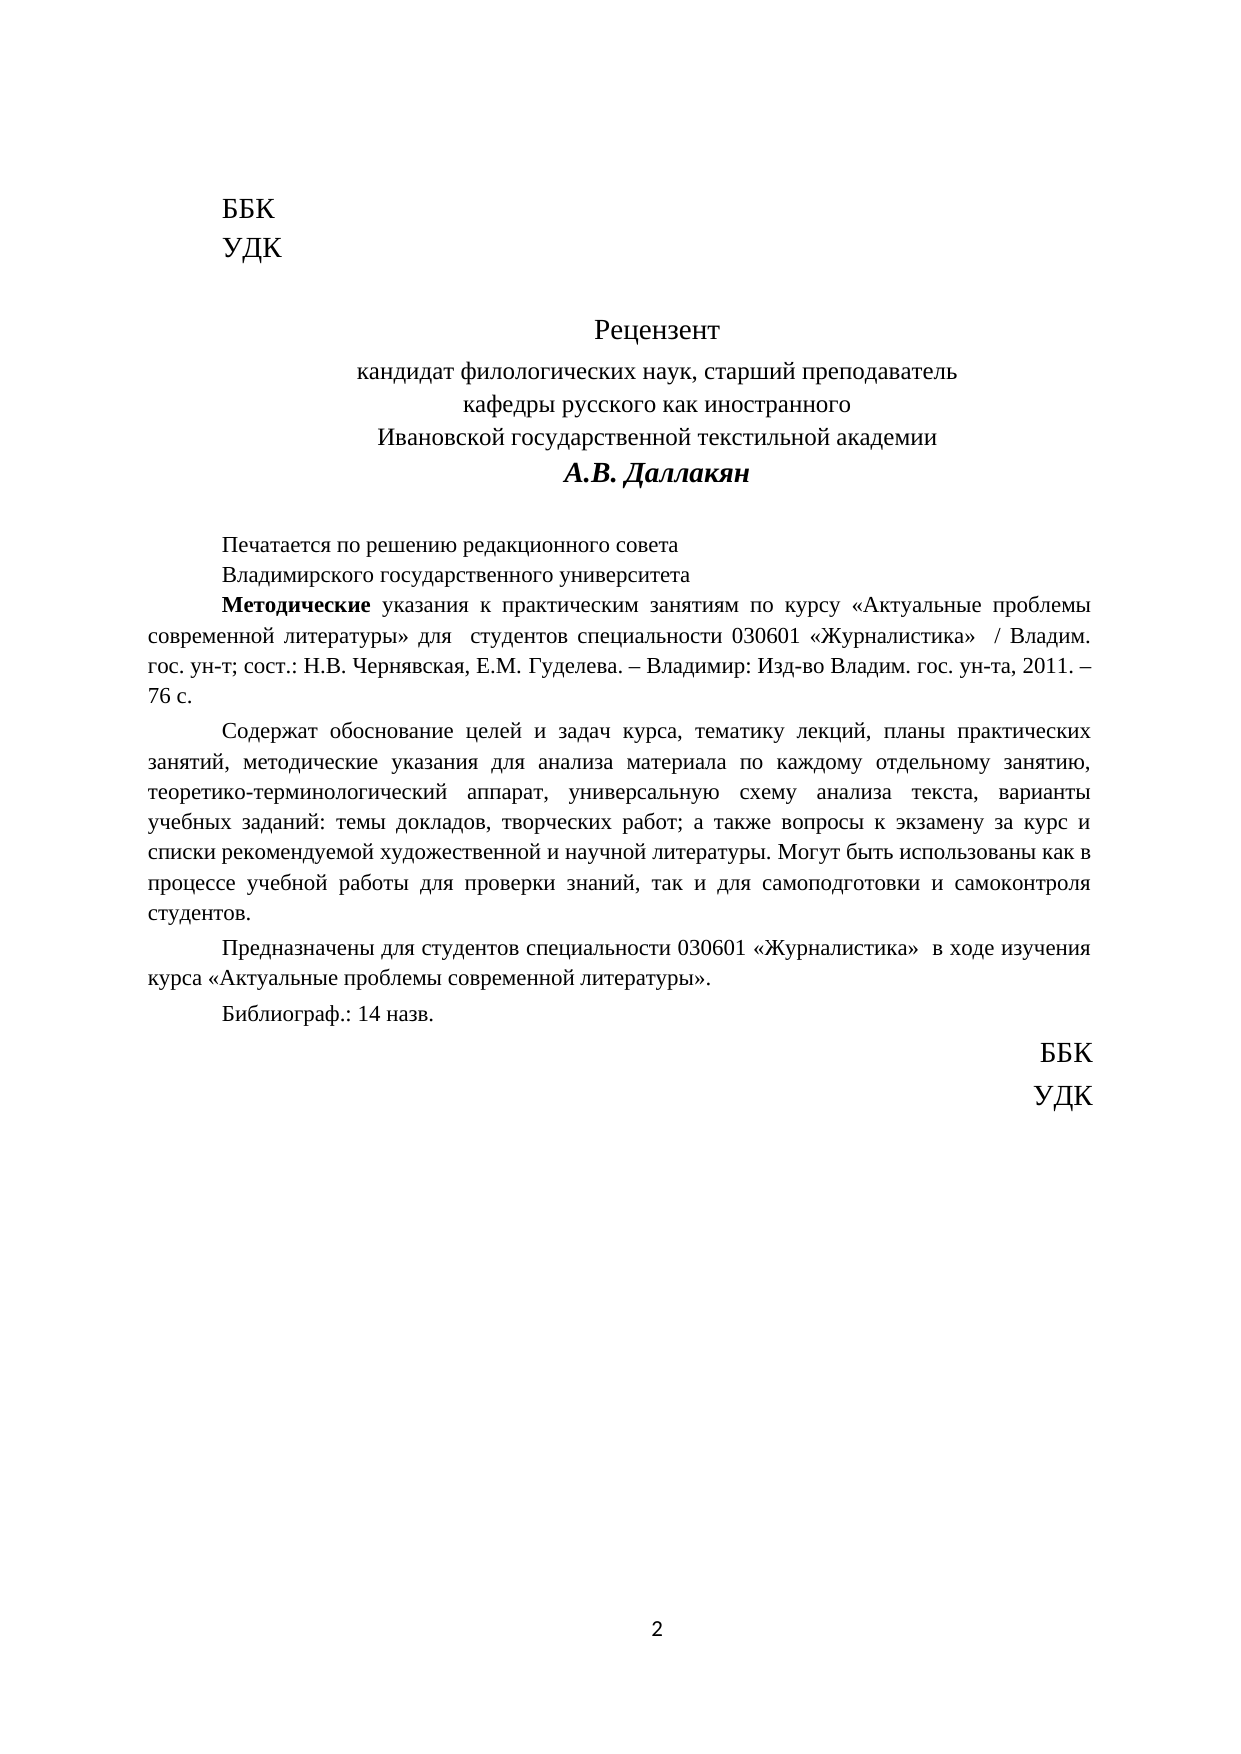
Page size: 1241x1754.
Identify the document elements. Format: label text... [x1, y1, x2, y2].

text ББК [148, 1035, 1092, 1068]
text Печатается по решению редакционного совета [148, 531, 1092, 557]
text Методические указания к практическим занятиям по курсу «Актуальные проблемы современной литературы» для студентов специальности 030601 «Журналистика» / Владим. гос. ун-т; сост.: Н.В. Чернявская, Е.М. Гуделева. – Владимир: Изд-во Владим. гос. ун-та, 2011. – 76 с. [148, 592, 1092, 708]
text Владимирского государственного университета [148, 561, 1092, 588]
text А.В. Даллакян [148, 455, 1092, 488]
text Рецензент [148, 312, 1092, 346]
text ББК [148, 191, 1092, 225]
text кандидат филологических наук, старший преподаватель [148, 356, 1092, 384]
text Библиограф.: 14 назв. [148, 999, 1092, 1026]
text Ивановской государственной текстильной академии [148, 422, 1092, 451]
text кафедры русского как иностранного [148, 389, 1092, 417]
text УДК [148, 1078, 1092, 1112]
text УДК [148, 230, 1092, 263]
text Содержат обоснование целей и задач курса, тематику лекций, планы практических занятий, методические указания для анализа материала по каждому отдельному занятию, теоретико-терминологический аппарат, универсальную схему анализа текста, варианты учебных заданий: темы докладов, творческих работ; а также вопросы к экзамену за курс и списки рекомендуемой художественной и научной литературы. Могут быть использованы как в процессе учебной работы для проверки знаний, так и для самоподготовки и самоконтроля студентов. [148, 717, 1092, 925]
text Предназначены для студентов специальности 030601 «Журналистика» в ходе изучения курса «Актуальные проблемы современной литературы». [148, 934, 1092, 991]
